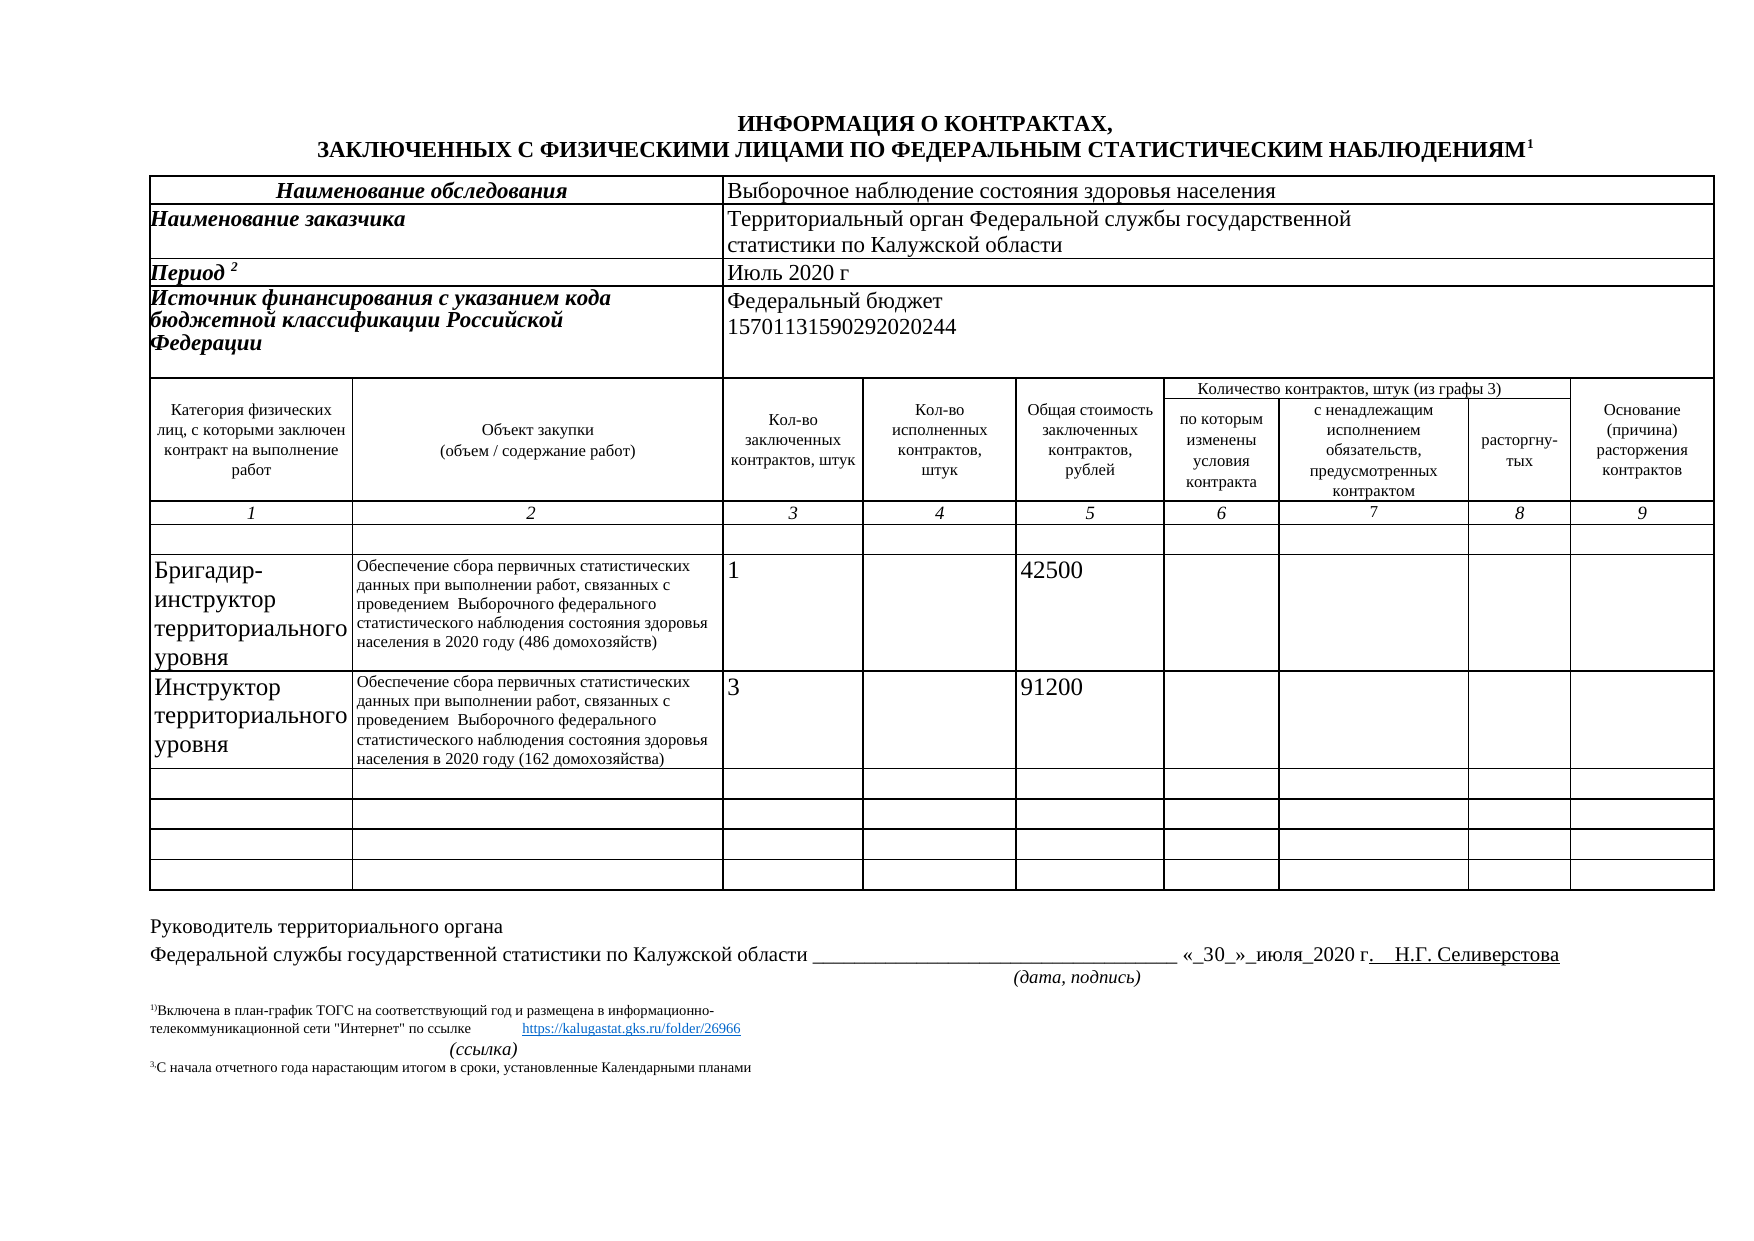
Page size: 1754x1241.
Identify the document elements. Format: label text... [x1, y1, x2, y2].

table_cell Количество контрактов, штук (из графы 3) [1165, 379, 1570, 398]
table_cell [1017, 800, 1163, 828]
table_cell Бригадир-инструктор территориального уровня [151, 555, 352, 670]
table_cell [1571, 769, 1713, 798]
table_cell расторгну- тых [1469, 399, 1570, 500]
table_cell [1280, 800, 1468, 828]
table_cell [864, 860, 1015, 889]
table_cell [724, 769, 862, 798]
table_cell [1280, 830, 1468, 859]
table_cell 1 [151, 502, 352, 523]
table_cell [353, 830, 722, 859]
table_cell [151, 860, 352, 889]
table_cell [353, 800, 722, 828]
table_cell [1469, 830, 1570, 859]
table_cell [724, 525, 862, 554]
table_cell 1 [724, 555, 862, 670]
table_cell [1280, 555, 1468, 670]
table_cell [864, 525, 1015, 554]
table_cell [864, 800, 1015, 828]
table_cell [1280, 672, 1468, 768]
table_cell [1571, 800, 1713, 828]
table_cell Инструктор территориального уровня [151, 672, 352, 768]
table_cell [353, 525, 722, 554]
table_cell [1469, 672, 1570, 768]
table_cell Июль 2020 г [724, 259, 1713, 285]
table_cell [1165, 800, 1278, 828]
text 1)Включена в план-график ТОГС на соответствующий год и размещена в информационно- телекоммуникационной сети "Интернет" по ссылке https://kalugastat.gks.ru/folder/26966 [150, 1001, 1332, 1037]
table_cell [1165, 860, 1278, 889]
table_cell Обеспечение сбора первичных статистических данных при выполнении работ, связанных с проведением Выборочного федерального статистического наблюдения состояния здоровья населения в 2020 году (486 домохозяйств) [353, 555, 722, 670]
table_header Наименование обследования [151, 177, 722, 203]
table_cell [353, 860, 722, 889]
table_cell [1571, 860, 1713, 889]
table_cell [151, 800, 352, 828]
table_cell по которым изменены условия контракта [1165, 399, 1278, 500]
table_cell Общая стоимость заключенных контрактов, рублей [1017, 379, 1163, 500]
table_cell 91200 [1017, 672, 1163, 768]
table_cell [1165, 769, 1278, 798]
table_cell [1165, 672, 1278, 768]
table_cell 4 [864, 502, 1015, 523]
table_cell [1017, 525, 1163, 554]
table_cell [864, 672, 1015, 768]
table_cell [151, 525, 352, 554]
table_cell 2 [353, 502, 722, 523]
table_cell [1571, 672, 1713, 768]
text (ссылка) [150, 1037, 1695, 1059]
table_cell [1469, 860, 1570, 889]
text (дата, подпись) [750, 966, 1329, 988]
table_cell [1165, 830, 1278, 859]
table_cell Кол-во исполненных контрактов, штук [864, 379, 1015, 500]
table_cell [151, 830, 352, 859]
table_cell [864, 769, 1015, 798]
table_cell Категория физических лиц, с которыми заключен контракт на выполнение работ [151, 379, 352, 500]
table_cell Обеспечение сбора первичных статистических данных при выполнении работ, связанных с проведением Выборочного федерального статистического наблюдения состояния здоровья населения в 2020 году (162 домохозяйства) [353, 672, 722, 768]
table_cell 7 [1280, 502, 1468, 523]
table_cell [1469, 555, 1570, 670]
table_cell [864, 830, 1015, 859]
text ИНФОРМАЦИЯ О КОНТРАКТАХ, ЗАКЛЮЧЕННЫХ С ФИЗИЧЕСКИМИ ЛИЦАМИ ПО ФЕДЕРАЛЬНЫМ СТАТИСТИЧЕСКИМ НАБЛЮДЕНИЯМ1 [150, 111, 1700, 163]
table_cell Кол-во заключенных контрактов, штук [724, 379, 862, 500]
table_cell [1571, 525, 1713, 554]
table_cell [1280, 769, 1468, 798]
table_cell 5 [1017, 502, 1163, 523]
table_cell [1017, 830, 1163, 859]
table_cell [1469, 800, 1570, 828]
table_cell 9 [1571, 502, 1713, 523]
table_cell 42500 [1017, 555, 1163, 670]
table_cell [724, 860, 862, 889]
text Руководитель территориального органа [150, 914, 1695, 938]
table_cell [864, 555, 1015, 670]
table_cell 3 [724, 672, 862, 768]
table_cell [151, 769, 352, 798]
table_cell Источник финансирования с указанием кода бюджетной классификации Российской Федерации [151, 287, 722, 377]
table_cell [1280, 860, 1468, 889]
table_cell [1280, 525, 1468, 554]
table_cell Федеральный бюджет 15701131590292020244 [724, 287, 1713, 377]
table_cell [353, 769, 722, 798]
table_cell Основание (причина) расторжения контрактов [1571, 379, 1713, 500]
table_cell [1165, 555, 1278, 670]
table_cell [1469, 525, 1570, 554]
table_cell [1017, 860, 1163, 889]
table_cell [724, 830, 862, 859]
text 3,С начала отчетного года нарастающим итогом в сроки, установленные Календарными планами [150, 1059, 1695, 1076]
table_cell Территориальный орган Федеральной службы государственной статистики по Калужской области [724, 205, 1468, 257]
table_cell 6 [1165, 502, 1278, 523]
table_cell с ненадлежащим исполнением обязательств, предусмотренных контрактом [1280, 399, 1468, 500]
table_cell [1571, 555, 1713, 670]
table_header Выборочное наблюдение состояния здоровья населения [724, 177, 1713, 203]
table_cell 3 [724, 502, 862, 523]
table_cell [1571, 830, 1713, 859]
table_cell 8 [1469, 502, 1570, 523]
table_cell Объект закупки (объем / содержание работ) [353, 379, 722, 500]
table_cell [724, 800, 862, 828]
table_cell [1469, 769, 1570, 798]
table_cell Наименование заказчика [151, 205, 722, 257]
table_cell Период 2 [151, 259, 722, 285]
text Федеральной службы государственной статистики по Калужской области ___________________________________ «_30_»_июля_2020 г. Н.Г. Селиверстова [150, 942, 1695, 966]
table_cell [1017, 769, 1163, 798]
table_cell [1165, 525, 1278, 554]
table_cell [1469, 205, 1713, 257]
